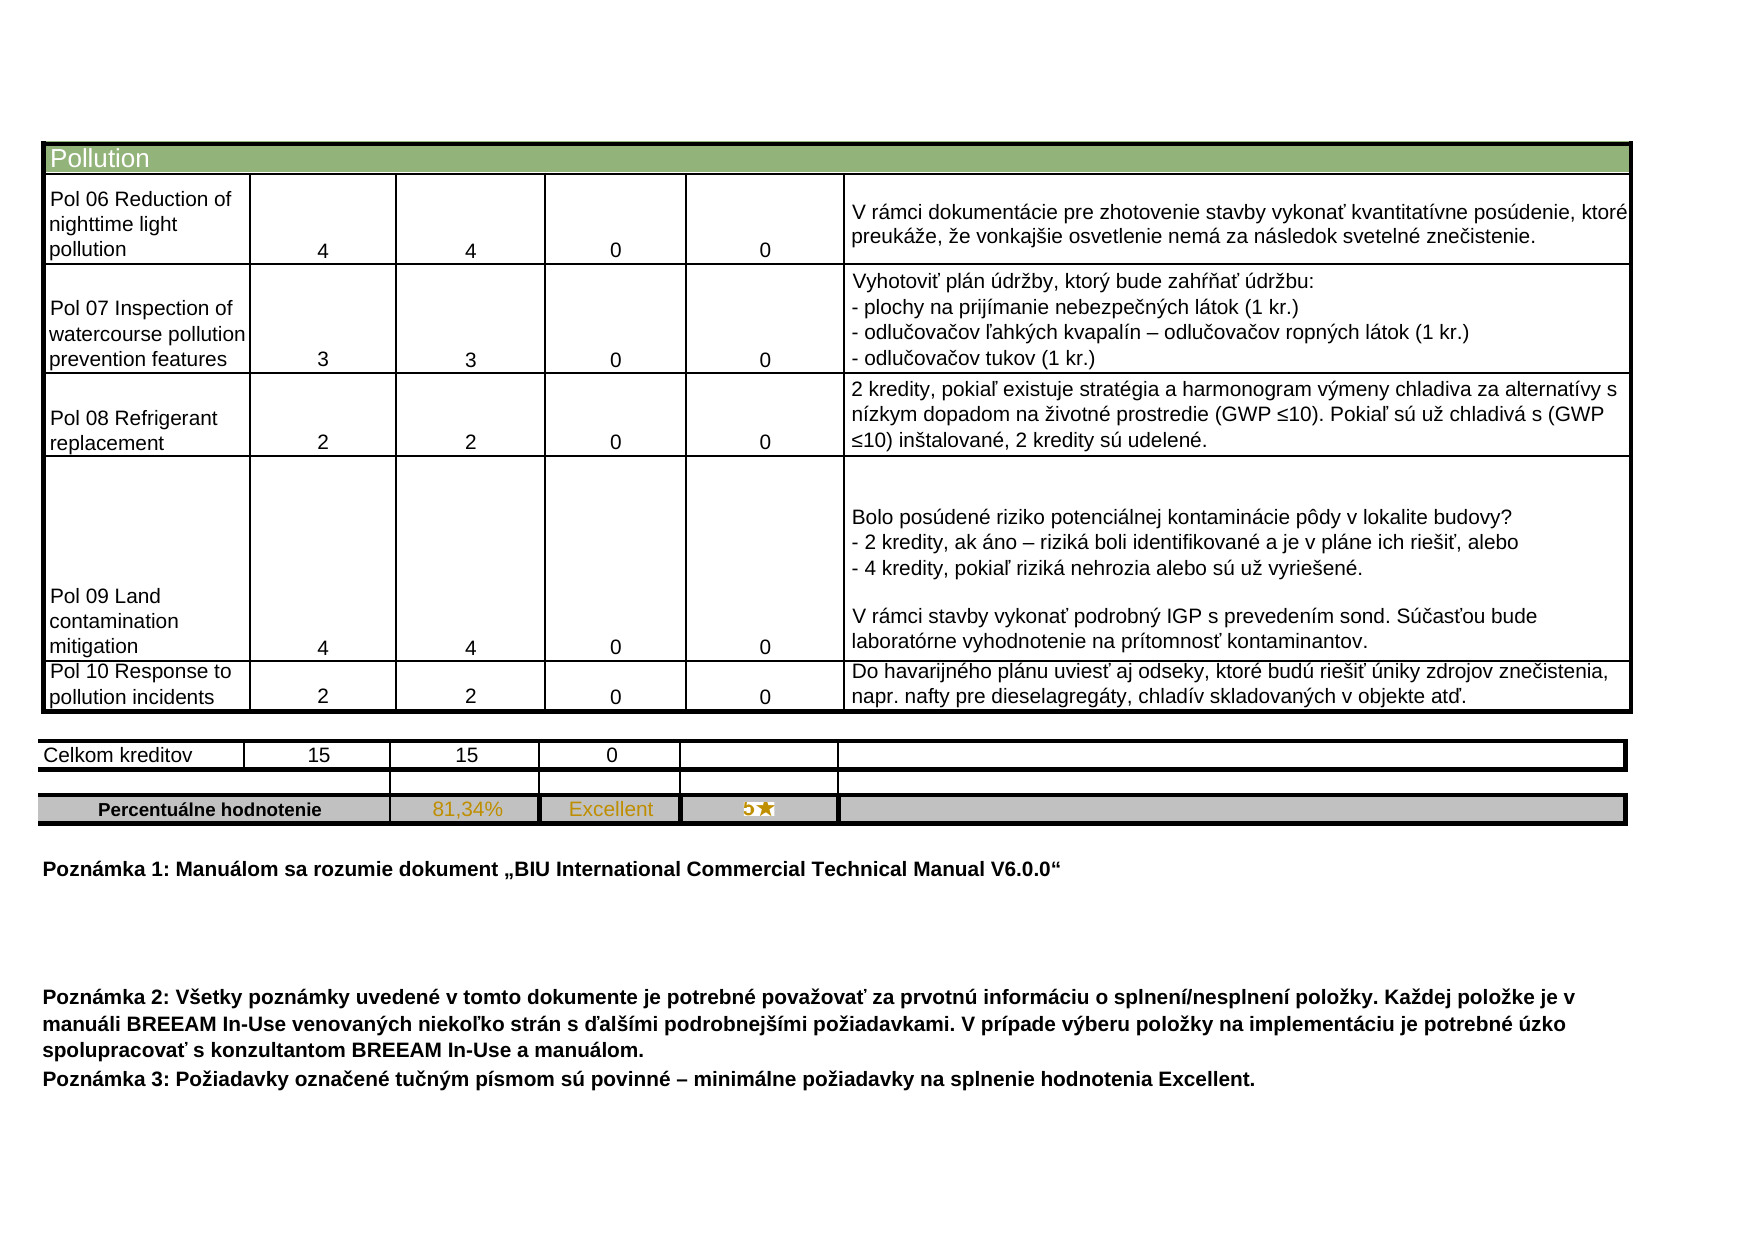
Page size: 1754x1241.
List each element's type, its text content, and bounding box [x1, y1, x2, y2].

table_cell V rámci dokumentácie pre zhotovenie stavby vykonať kvantitatívne posúdenie, ktoré preukáže, že vonkajšie osvetlenie nemá za následok svetelné znečistenie. [845, 175, 1629, 263]
table_cell [391, 772, 538, 793]
table_cell 4 [397, 457, 544, 659]
table_cell 0 [546, 265, 685, 372]
table_cell Do havarijného plánu uviesť aj odseky, ktoré budú riešiť úniky zdrojov znečistenia, napr. nafty pre dieselagregáty, chladív skladovaných v objekte atď. [845, 662, 1629, 709]
table_cell 2 [251, 374, 395, 454]
table_cell 4 [251, 175, 395, 263]
table_cell [38, 772, 389, 793]
text Poznámka 3: Požiadavky označené tučným písmom sú povinné – minimálne požiadavky na splnenie hodnotenia Excellent. [42, 1067, 1712, 1091]
table_cell Pol 10 Response to pollution incidents [46, 662, 249, 709]
table_cell 2 [397, 662, 544, 709]
table_cell Pol 07 Inspection of watercourse pollution prevention features [46, 265, 249, 372]
table_header 15 [245, 743, 389, 767]
table_header [839, 743, 1623, 767]
table_cell [681, 772, 837, 793]
table_cell 0 [546, 457, 685, 659]
table_header [681, 743, 837, 767]
table_cell [683, 797, 836, 821]
table_cell [841, 797, 1623, 821]
table_cell 4 [251, 457, 395, 659]
table_cell 2 [397, 374, 544, 454]
text Poznámka 2: Všetky poznámky uvedené v tomto dokumente je potrebné považovať za prvotnú informáciu o splnení/nesplnení položky. Každej položke je v manuáli BREEAM In-Use venovaných niekoľko strán s ďalšími podrobnejšími požiadavkami. V prípade výberu položky na implementáciu je potrebné úzko spolupracovať s konzultantom BREEAM In-Use a manuálom. [42, 985, 1619, 1062]
table_cell Excellent [542, 797, 678, 821]
table_cell 3 [251, 265, 395, 372]
table_cell 0 [687, 457, 843, 659]
table_cell 0 [687, 374, 843, 454]
table_cell [540, 772, 679, 793]
table_header Celkom kreditov [38, 743, 243, 767]
table_cell 4 [397, 175, 544, 263]
table_header Pollution [46, 146, 1629, 172]
table_cell Pol 08 Refrigerant replacement [46, 374, 249, 454]
table_header 0 [540, 743, 679, 767]
table_cell Pol 06 Reduction of nighttime light pollution [46, 175, 249, 263]
table_cell 2 [251, 662, 395, 709]
picture [743, 802, 775, 816]
table_cell 2 kredity, pokiaľ existuje stratégia a harmonogram výmeny chladiva za alternatívy s nízkym dopadom na životné prostredie (GWP ≤10). Pokiaľ sú už chladivá s (GWP ≤10) inštalované, 2 kredity sú udelené. [845, 374, 1629, 454]
table_cell 0 [546, 374, 685, 454]
text Poznámka 1: Manuálom sa rozumie dokument „BIU International Commercial Technical Manual V6.0.0“ [42, 857, 1712, 881]
table_cell Bolo posúdené riziko potenciálnej kontaminácie pôdy v lokalite budovy? 2 kredity, ak áno – riziká boli identifikované a je v pláne ich riešiť, alebo 4 kredity, pokiaľ riziká nehrozia alebo sú už vyriešené. V rámci stavby vykonať podrobný IGP s prevedením sond. Súčasťou bude laboratórne vyhodnotenie na prítomnosť kontaminantov. [845, 457, 1629, 659]
table_cell 0 [687, 662, 843, 709]
table_cell Pol 09 Land contamination mitigation [46, 457, 249, 659]
table_cell 0 [687, 265, 843, 372]
table_cell 0 [687, 175, 843, 263]
table_cell Vyhotoviť plán údržby, ktorý bude zahŕňať údržbu: plochy na prijímanie nebezpečných látok (1 kr.) odlučovačov ľahkých kvapalín – odlučovačov ropných látok (1 kr.) odlučovačov tukov (1 kr.) [845, 265, 1629, 372]
table_cell 3 [397, 265, 544, 372]
table_cell Percentuálne hodnotenie [38, 797, 389, 821]
table_cell 81,34% [391, 797, 537, 821]
table_header 15 [391, 743, 538, 767]
table_cell 0 [546, 175, 685, 263]
table_cell 0 [546, 662, 685, 709]
table_cell [839, 772, 1625, 793]
